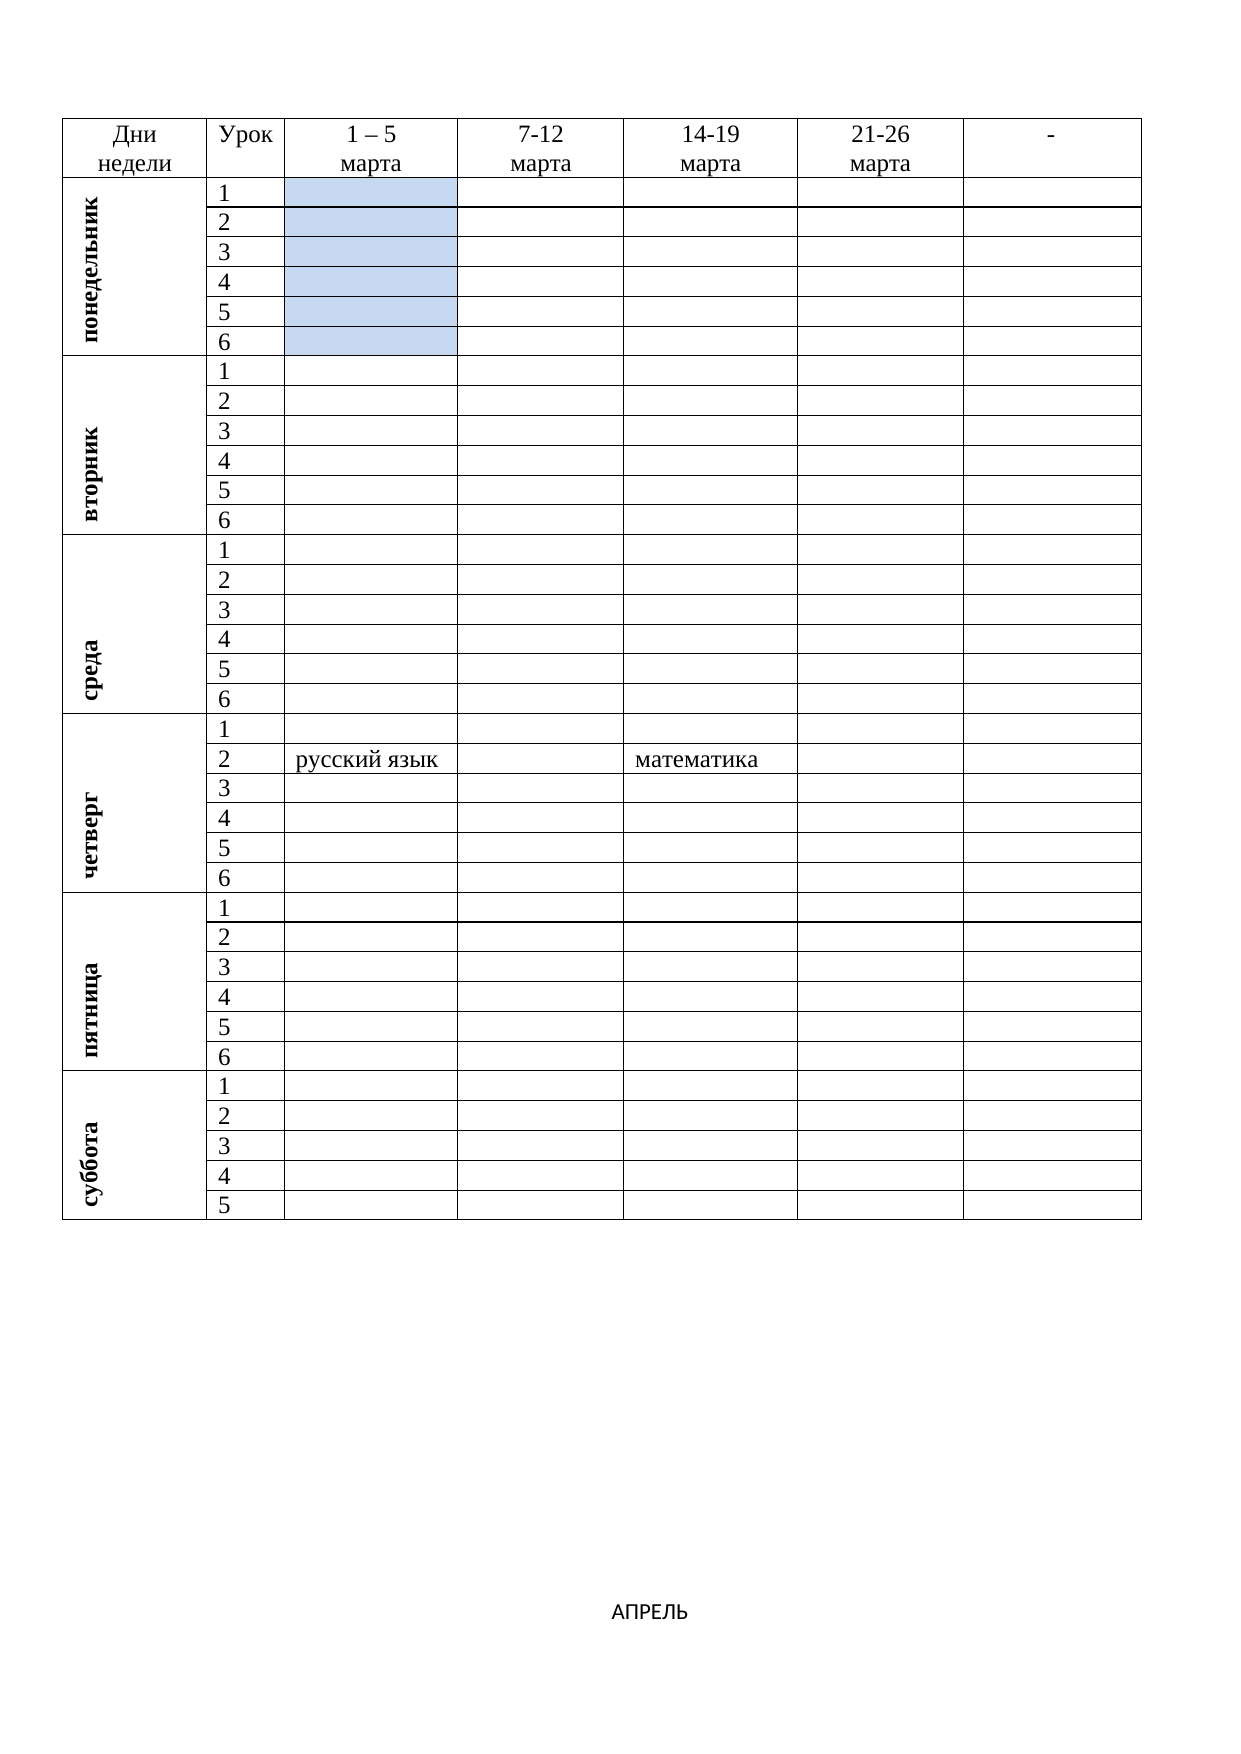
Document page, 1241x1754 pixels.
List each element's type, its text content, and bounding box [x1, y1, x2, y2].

table_cell [285, 654, 457, 683]
table_cell [798, 625, 963, 653]
table_cell [798, 237, 963, 266]
table_cell 5 [207, 833, 284, 862]
table_cell [964, 684, 1141, 713]
table_cell [624, 535, 797, 564]
table_cell [458, 1071, 623, 1100]
table_cell [458, 267, 623, 296]
table_cell [624, 386, 797, 415]
table_cell [798, 684, 963, 713]
table_cell [458, 714, 623, 743]
table_cell [964, 476, 1141, 504]
table_cell 6 [207, 327, 284, 355]
table_cell [285, 327, 457, 355]
table_cell [964, 625, 1141, 653]
table_cell [458, 893, 623, 921]
table_cell [624, 595, 797, 623]
table_cell [624, 565, 797, 594]
table_cell [964, 1042, 1141, 1070]
table_cell [458, 1042, 623, 1070]
table_cell [964, 1191, 1141, 1219]
table_cell [285, 446, 457, 474]
table_cell [458, 1161, 623, 1189]
table_cell [624, 476, 797, 504]
table_cell [285, 356, 457, 385]
table_cell [798, 952, 963, 981]
table_cell [624, 1042, 797, 1070]
table_cell [285, 237, 457, 266]
table_cell [798, 654, 963, 683]
table_cell [964, 356, 1141, 385]
table_cell [798, 863, 963, 892]
table_cell [964, 863, 1141, 892]
table_cell [624, 505, 797, 534]
table_cell 2 [207, 208, 284, 236]
table_cell [624, 893, 797, 921]
table_cell 4 [207, 446, 284, 474]
table_cell [458, 774, 623, 802]
table_cell [624, 297, 797, 326]
table_cell [624, 654, 797, 683]
table_cell [798, 923, 963, 951]
table_cell среда [63, 535, 206, 713]
table_cell [964, 267, 1141, 296]
table_cell [624, 267, 797, 296]
table_cell [285, 952, 457, 981]
table_cell 6 [207, 863, 284, 892]
table_cell [285, 416, 457, 445]
table_cell [624, 208, 797, 236]
table_cell [624, 923, 797, 951]
table_cell 1 [207, 356, 284, 385]
table_cell [964, 178, 1141, 206]
table_cell [964, 714, 1141, 743]
table_cell [285, 476, 457, 504]
table_cell [624, 1012, 797, 1041]
table_cell [964, 774, 1141, 802]
table_cell [285, 833, 457, 862]
table_cell математика [624, 744, 797, 772]
table_cell [798, 535, 963, 564]
table_cell [964, 923, 1141, 951]
table_cell [285, 982, 457, 1011]
table_cell 4 [207, 1161, 284, 1189]
table_cell русский язык [285, 744, 457, 772]
table_cell [798, 208, 963, 236]
table_cell [798, 267, 963, 296]
table_cell [458, 595, 623, 623]
table_cell [624, 863, 797, 892]
table_cell [458, 923, 623, 951]
table_cell [798, 446, 963, 474]
table_cell 3 [207, 237, 284, 266]
table_cell [285, 1131, 457, 1160]
table_cell [624, 356, 797, 385]
table_cell [624, 1131, 797, 1160]
table_cell [285, 386, 457, 415]
table_cell [964, 744, 1141, 772]
table_cell [798, 1161, 963, 1189]
table_cell [798, 416, 963, 445]
table_cell [624, 237, 797, 266]
table_cell [624, 625, 797, 653]
table_cell [964, 1071, 1141, 1100]
table_cell [798, 297, 963, 326]
table_cell [964, 1012, 1141, 1041]
table_cell [458, 1191, 623, 1219]
table_cell 5 [207, 1191, 284, 1219]
table_header Урок [207, 119, 284, 177]
table_cell [285, 1012, 457, 1041]
table_cell четверг [63, 714, 206, 892]
table_cell [285, 267, 457, 296]
table_cell [458, 446, 623, 474]
table_cell 5 [207, 654, 284, 683]
table_cell [285, 535, 457, 564]
table_cell [285, 893, 457, 921]
table_cell [964, 535, 1141, 564]
table_cell [285, 1071, 457, 1100]
table_cell [458, 356, 623, 385]
table_cell [964, 654, 1141, 683]
table_cell [458, 803, 623, 832]
table_cell [798, 714, 963, 743]
table_cell 1 [207, 178, 284, 206]
table_cell [458, 982, 623, 1011]
table_cell 1 [207, 893, 284, 921]
table_cell [798, 386, 963, 415]
table_cell 3 [207, 1131, 284, 1160]
table_header Дни недели [63, 119, 206, 177]
table_cell [624, 774, 797, 802]
table_cell [458, 416, 623, 445]
table_cell [798, 505, 963, 534]
table_cell [798, 1071, 963, 1100]
table_cell [458, 386, 623, 415]
table_cell [285, 297, 457, 326]
table_cell [285, 714, 457, 743]
table_cell [458, 237, 623, 266]
table_cell 5 [207, 297, 284, 326]
table_cell [458, 535, 623, 564]
table_header 21-26 марта [798, 119, 963, 177]
table_cell [458, 952, 623, 981]
table_cell [798, 565, 963, 594]
table_cell 3 [207, 595, 284, 623]
table_cell [285, 684, 457, 713]
table_cell 4 [207, 982, 284, 1011]
table_cell [458, 327, 623, 355]
table_cell [624, 1161, 797, 1189]
table_cell [285, 863, 457, 892]
table_cell [458, 178, 623, 206]
table_cell [458, 297, 623, 326]
table_cell [458, 1101, 623, 1130]
table_cell суббота [63, 1071, 206, 1219]
table_cell [458, 625, 623, 653]
table_cell [624, 178, 797, 206]
table_cell [458, 684, 623, 713]
table_cell 2 [207, 1101, 284, 1130]
table_cell 3 [207, 774, 284, 802]
table_cell 6 [207, 505, 284, 534]
table_cell [798, 833, 963, 862]
table_cell [798, 893, 963, 921]
table_cell [285, 1161, 457, 1189]
table_cell [798, 476, 963, 504]
table_cell 3 [207, 952, 284, 981]
table_cell [624, 327, 797, 355]
table_cell [624, 714, 797, 743]
table_cell [798, 803, 963, 832]
table_cell [964, 565, 1141, 594]
table_cell [285, 923, 457, 951]
table_header 1 – 5 марта [285, 119, 457, 177]
table_cell [624, 1101, 797, 1130]
table_cell [798, 1101, 963, 1130]
table_cell [624, 952, 797, 981]
table_cell [458, 476, 623, 504]
table_cell [964, 803, 1141, 832]
table_cell 1 [207, 714, 284, 743]
table_cell понедельник [63, 178, 206, 355]
table_cell [798, 744, 963, 772]
table_header 14-19 марта [624, 119, 797, 177]
table_cell 4 [207, 803, 284, 832]
table_cell [285, 565, 457, 594]
table_cell [285, 1042, 457, 1070]
table_cell вторник [63, 356, 206, 534]
table_cell [285, 774, 457, 802]
table_cell [798, 595, 963, 623]
table_cell 2 [207, 923, 284, 951]
table_cell [964, 833, 1141, 862]
table_cell 2 [207, 744, 284, 772]
table_cell [285, 1191, 457, 1219]
table_cell [624, 833, 797, 862]
table_cell 4 [207, 267, 284, 296]
table_cell 1 [207, 1071, 284, 1100]
table_cell 3 [207, 416, 284, 445]
table_cell [285, 178, 457, 206]
table_cell [798, 1131, 963, 1160]
table_cell 2 [207, 565, 284, 594]
table_cell [964, 208, 1141, 236]
table_cell [964, 446, 1141, 474]
table_cell 5 [207, 476, 284, 504]
table_cell [798, 1042, 963, 1070]
table_cell [964, 1131, 1141, 1160]
table_cell [964, 952, 1141, 981]
table_cell 1 [207, 535, 284, 564]
table_cell [458, 833, 623, 862]
table_cell [458, 744, 623, 772]
table_cell [964, 416, 1141, 445]
table_cell [964, 505, 1141, 534]
text АПРЕЛЬ [74, 1597, 1225, 1625]
table_cell [458, 654, 623, 683]
table_cell [964, 386, 1141, 415]
table_cell [285, 1101, 457, 1130]
table_cell [624, 446, 797, 474]
table_cell [798, 1191, 963, 1219]
table_header 7-12 марта [458, 119, 623, 177]
table_cell [458, 863, 623, 892]
table_cell [964, 982, 1141, 1011]
table_cell [964, 237, 1141, 266]
table_cell 5 [207, 1012, 284, 1041]
table_cell [285, 208, 457, 236]
table_cell [798, 356, 963, 385]
table_cell [624, 982, 797, 1011]
table_cell [798, 1012, 963, 1041]
table_cell [798, 327, 963, 355]
table_cell [798, 982, 963, 1011]
table_header - [964, 119, 1141, 177]
table_cell 6 [207, 684, 284, 713]
table_cell [798, 178, 963, 206]
table_cell [458, 208, 623, 236]
table_cell [624, 416, 797, 445]
table_cell [458, 1131, 623, 1160]
table_cell [458, 565, 623, 594]
table_cell [964, 595, 1141, 623]
table_cell [964, 297, 1141, 326]
table_cell [285, 625, 457, 653]
table_cell [798, 774, 963, 802]
table_cell [624, 1071, 797, 1100]
table_cell пятница [63, 893, 206, 1070]
table_cell [285, 595, 457, 623]
table_cell 6 [207, 1042, 284, 1070]
table_cell [964, 1161, 1141, 1189]
table_cell [964, 893, 1141, 921]
table_cell [624, 1191, 797, 1219]
table_cell [964, 1101, 1141, 1130]
table_cell [624, 803, 797, 832]
table_cell [458, 1012, 623, 1041]
table_cell [285, 803, 457, 832]
table_cell [458, 505, 623, 534]
table_cell 4 [207, 625, 284, 653]
table_cell [624, 684, 797, 713]
table_cell 2 [207, 386, 284, 415]
table_cell [964, 327, 1141, 355]
table_cell [285, 505, 457, 534]
